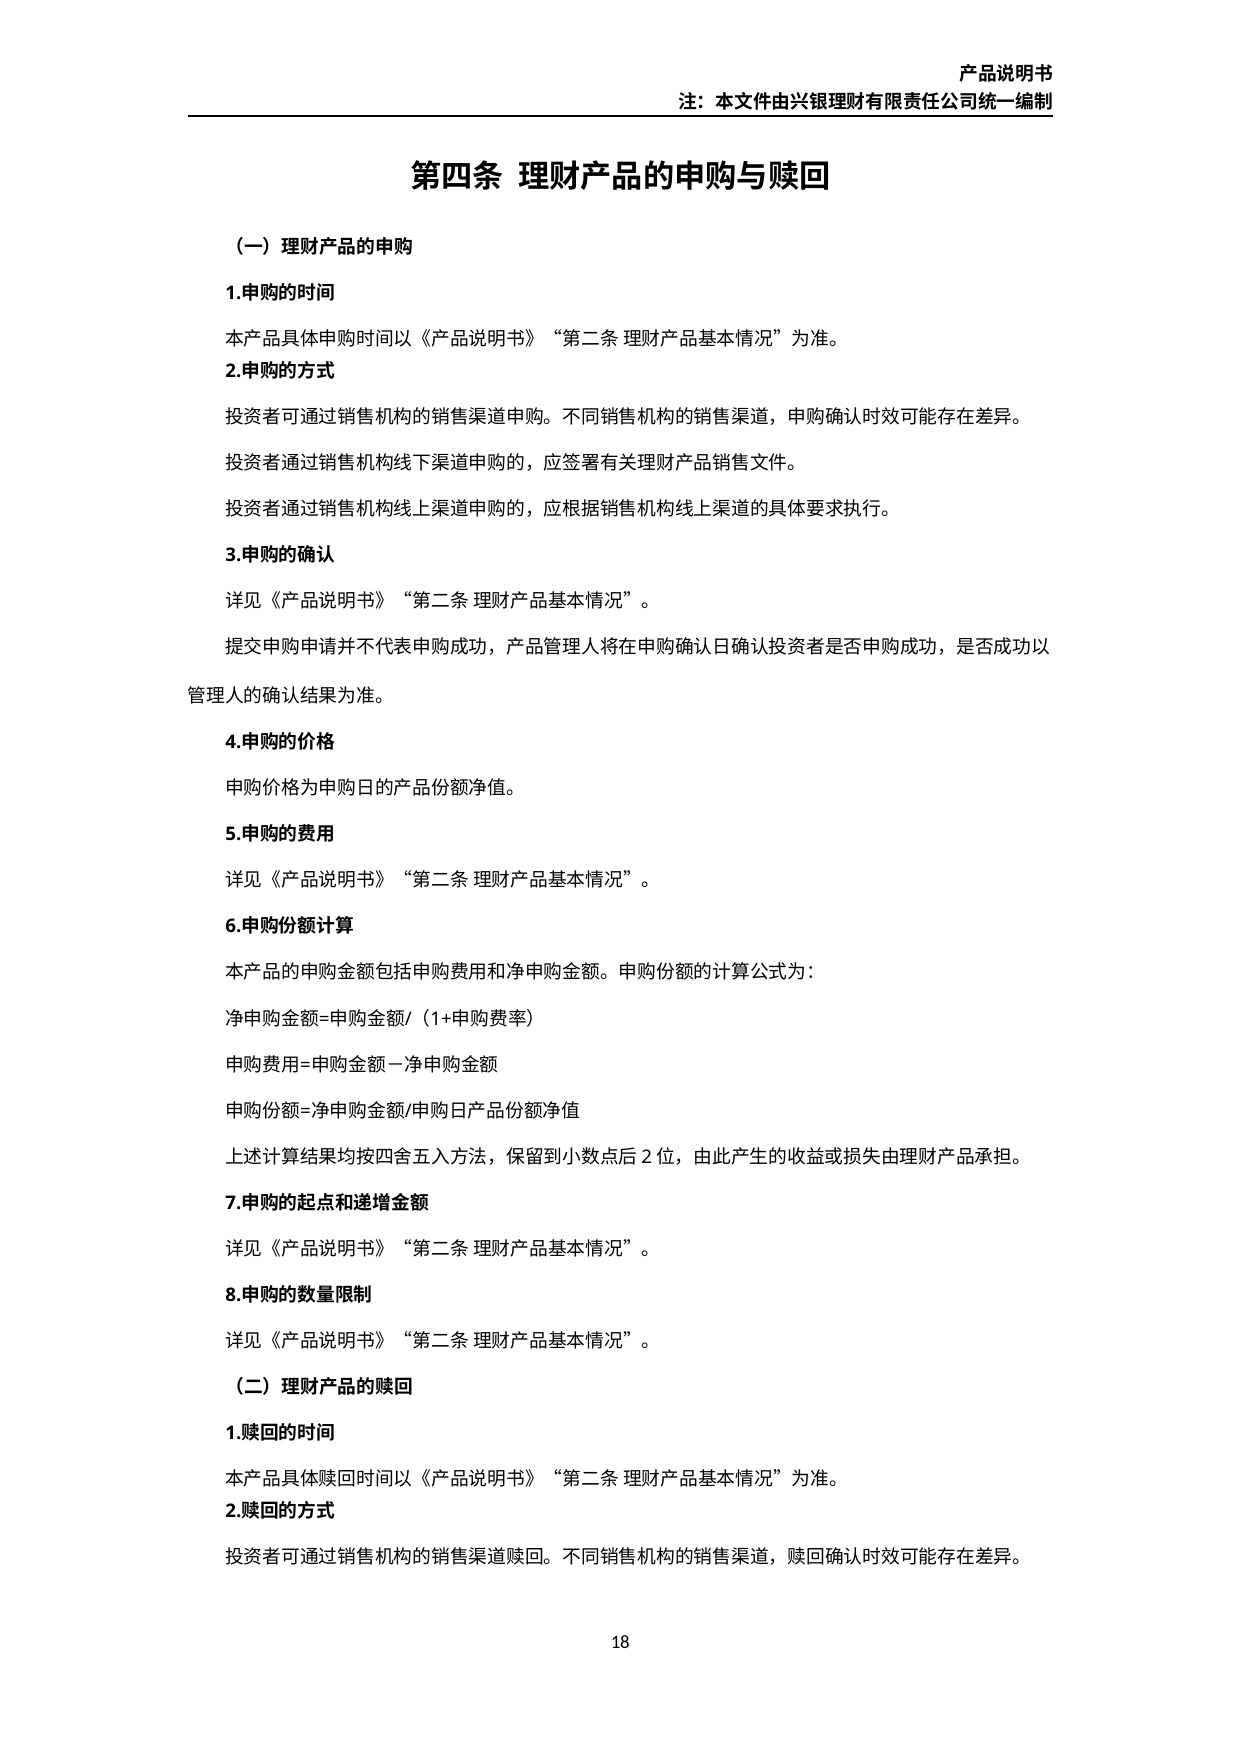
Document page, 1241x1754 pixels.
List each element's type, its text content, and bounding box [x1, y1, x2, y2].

text 详见《产品说明书》“第二条 理财产品基本情况”。 [187, 1323, 1053, 1355]
text 投资者可通过销售机构的销售渠道赎回。不同销售机构的销售渠道，赎回确认时效可能存在差异。 [187, 1539, 1053, 1572]
text 投资者通过销售机构线下渠道申购的，应签署有关理财产品销售文件。 [187, 445, 1053, 478]
text 2.申购的方式 [187, 353, 1053, 386]
text 投资者可通过销售机构的销售渠道申购。不同销售机构的销售渠道，申购确认时效可能存在差异。 [187, 399, 1053, 432]
text 净申购金额=申购金额/（1+申购费率） [187, 1001, 1053, 1033]
text 提交申购申请并不代表申购成功，产品管理人将在申购确认日确认投资者是否申购成功，是否成功以管理人的确认结果为准。 [187, 629, 1053, 711]
text 8.申购的数量限制 [187, 1277, 1053, 1309]
text 详见《产品说明书》“第二条 理财产品基本情况”。 [187, 862, 1053, 895]
text 投资者通过销售机构线上渠道申购的，应根据销售机构线上渠道的具体要求执行。 [187, 491, 1053, 524]
text 3.申购的确认 [187, 537, 1053, 570]
text 申购费用=申购金额－净申购金额 [187, 1047, 1053, 1079]
text （一）理财产品的申购 [187, 229, 1053, 261]
text 2.赎回的方式 [187, 1493, 1053, 1526]
text 上述计算结果均按四舍五入方法，保留到小数点后2位，由此产生的收益或损失由理财产品承担。 [187, 1139, 1053, 1171]
text 申购份额=净申购金额/申购日产品份额净值 [187, 1093, 1053, 1125]
text 1.申购的时间 [187, 275, 1053, 307]
text 4.申购的价格 [187, 724, 1053, 757]
text 本产品具体赎回时间以《产品说明书》“第二条 理财产品基本情况”为准。 [187, 1461, 1053, 1493]
text 7.申购的起点和递增金额 [187, 1185, 1053, 1217]
text 申购价格为申购日的产品份额净值。 [187, 770, 1053, 803]
text 本产品的申购金额包括申购费用和净申购金额。申购份额的计算公式为： [187, 954, 1053, 987]
text 本产品具体申购时间以《产品说明书》“第二条 理财产品基本情况”为准。 [187, 321, 1053, 353]
text 详见《产品说明书》“第二条 理财产品基本情况”。 [187, 1231, 1053, 1263]
text （二）理财产品的赎回 [187, 1369, 1053, 1401]
text 详见《产品说明书》“第二条 理财产品基本情况”。 [187, 583, 1053, 616]
subtitle 第四条 理财产品的申购与赎回 [187, 141, 1053, 206]
text 6.申购份额计算 [187, 908, 1053, 941]
text 5.申购的费用 [187, 816, 1053, 849]
text 1.赎回的时间 [187, 1415, 1053, 1447]
